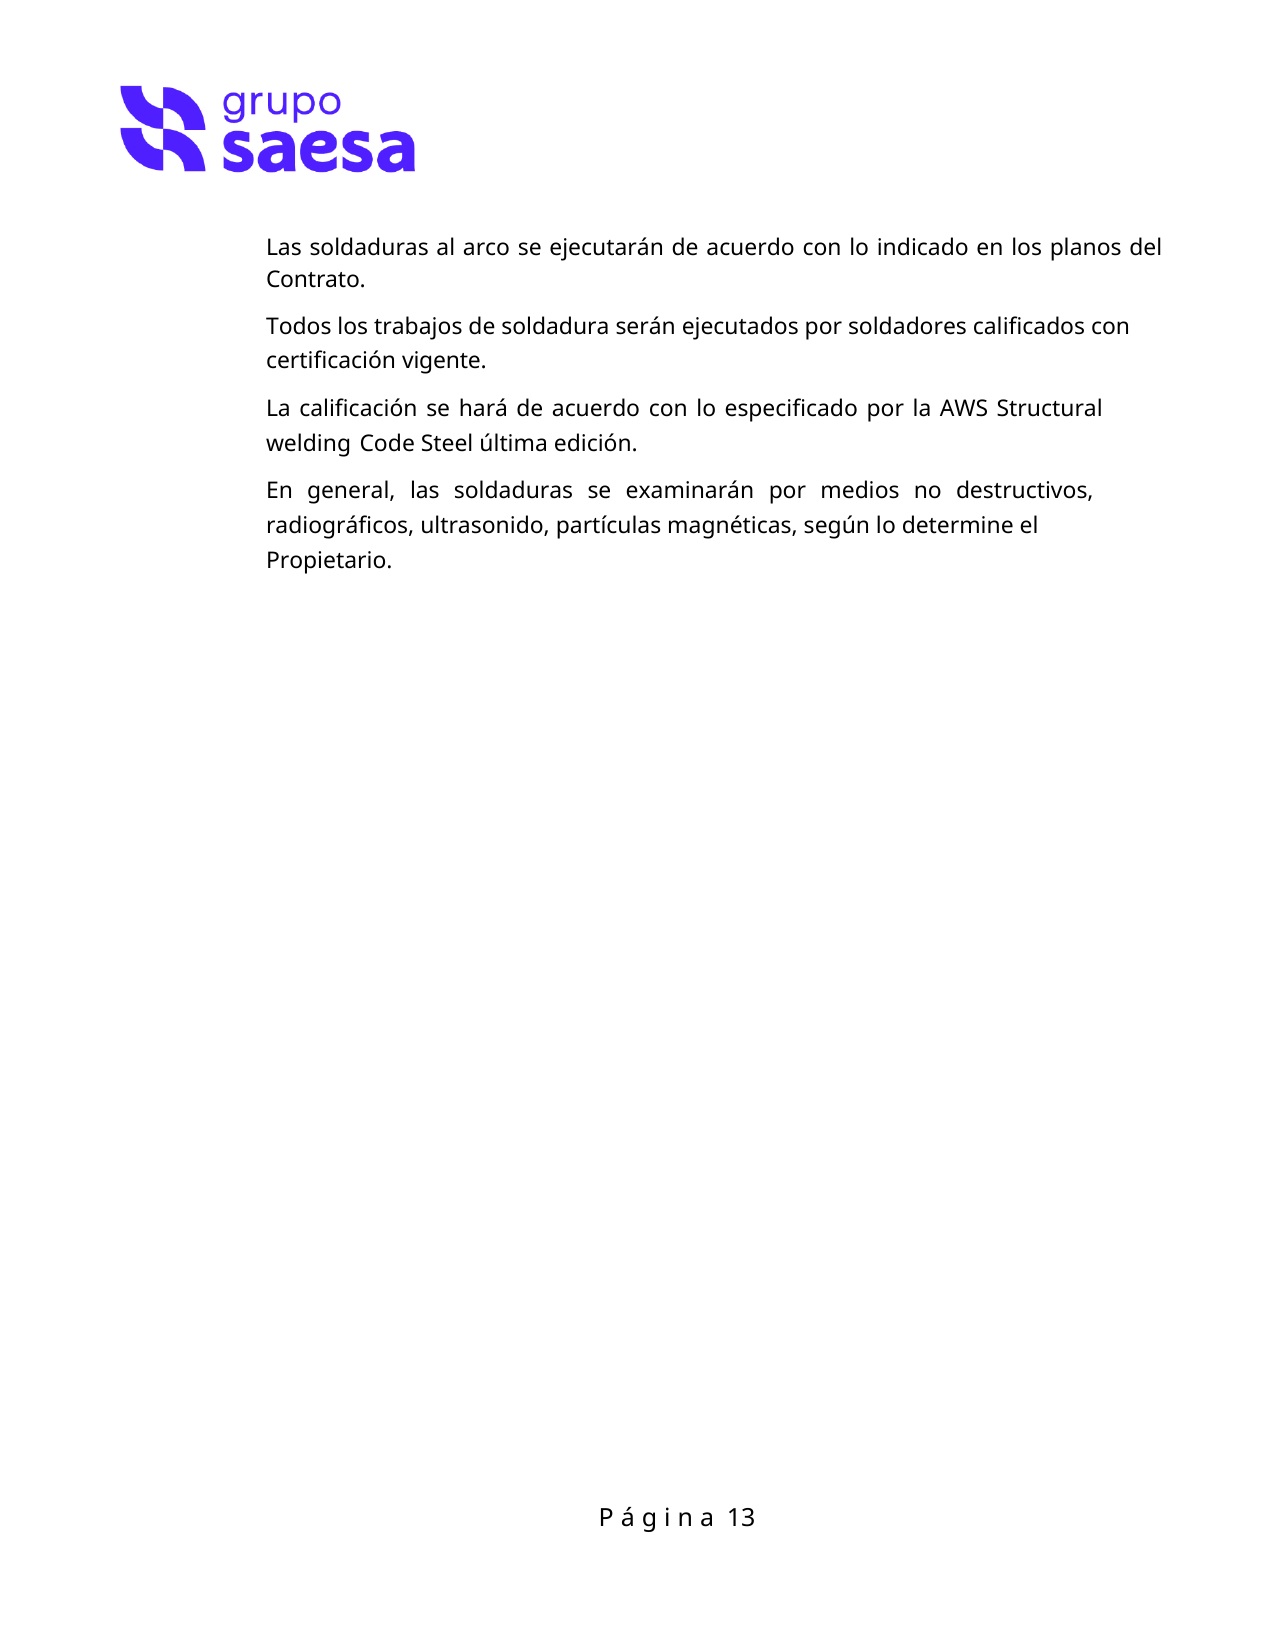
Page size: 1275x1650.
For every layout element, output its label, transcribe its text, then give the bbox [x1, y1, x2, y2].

text Las soldaduras al arco se ejecutarán de acuerdo con lo indicado en los planos del Contrato. [266, 231, 1162, 294]
text La calificación se hará de acuerdo con lo especificado por la AWS Structural welding Code Steel última edición. [266, 392, 1162, 458]
text En general, las soldaduras se examinarán por medios no destructivos, radiográficos, ultrasonido, partículas magnéticas, según lo determine el Propietario. [266, 473, 1162, 575]
text Todos los trabajos de soldadura serán ejecutados por soldadores calificados con certificación vigente. [266, 310, 1162, 376]
picture [112, 79, 419, 175]
